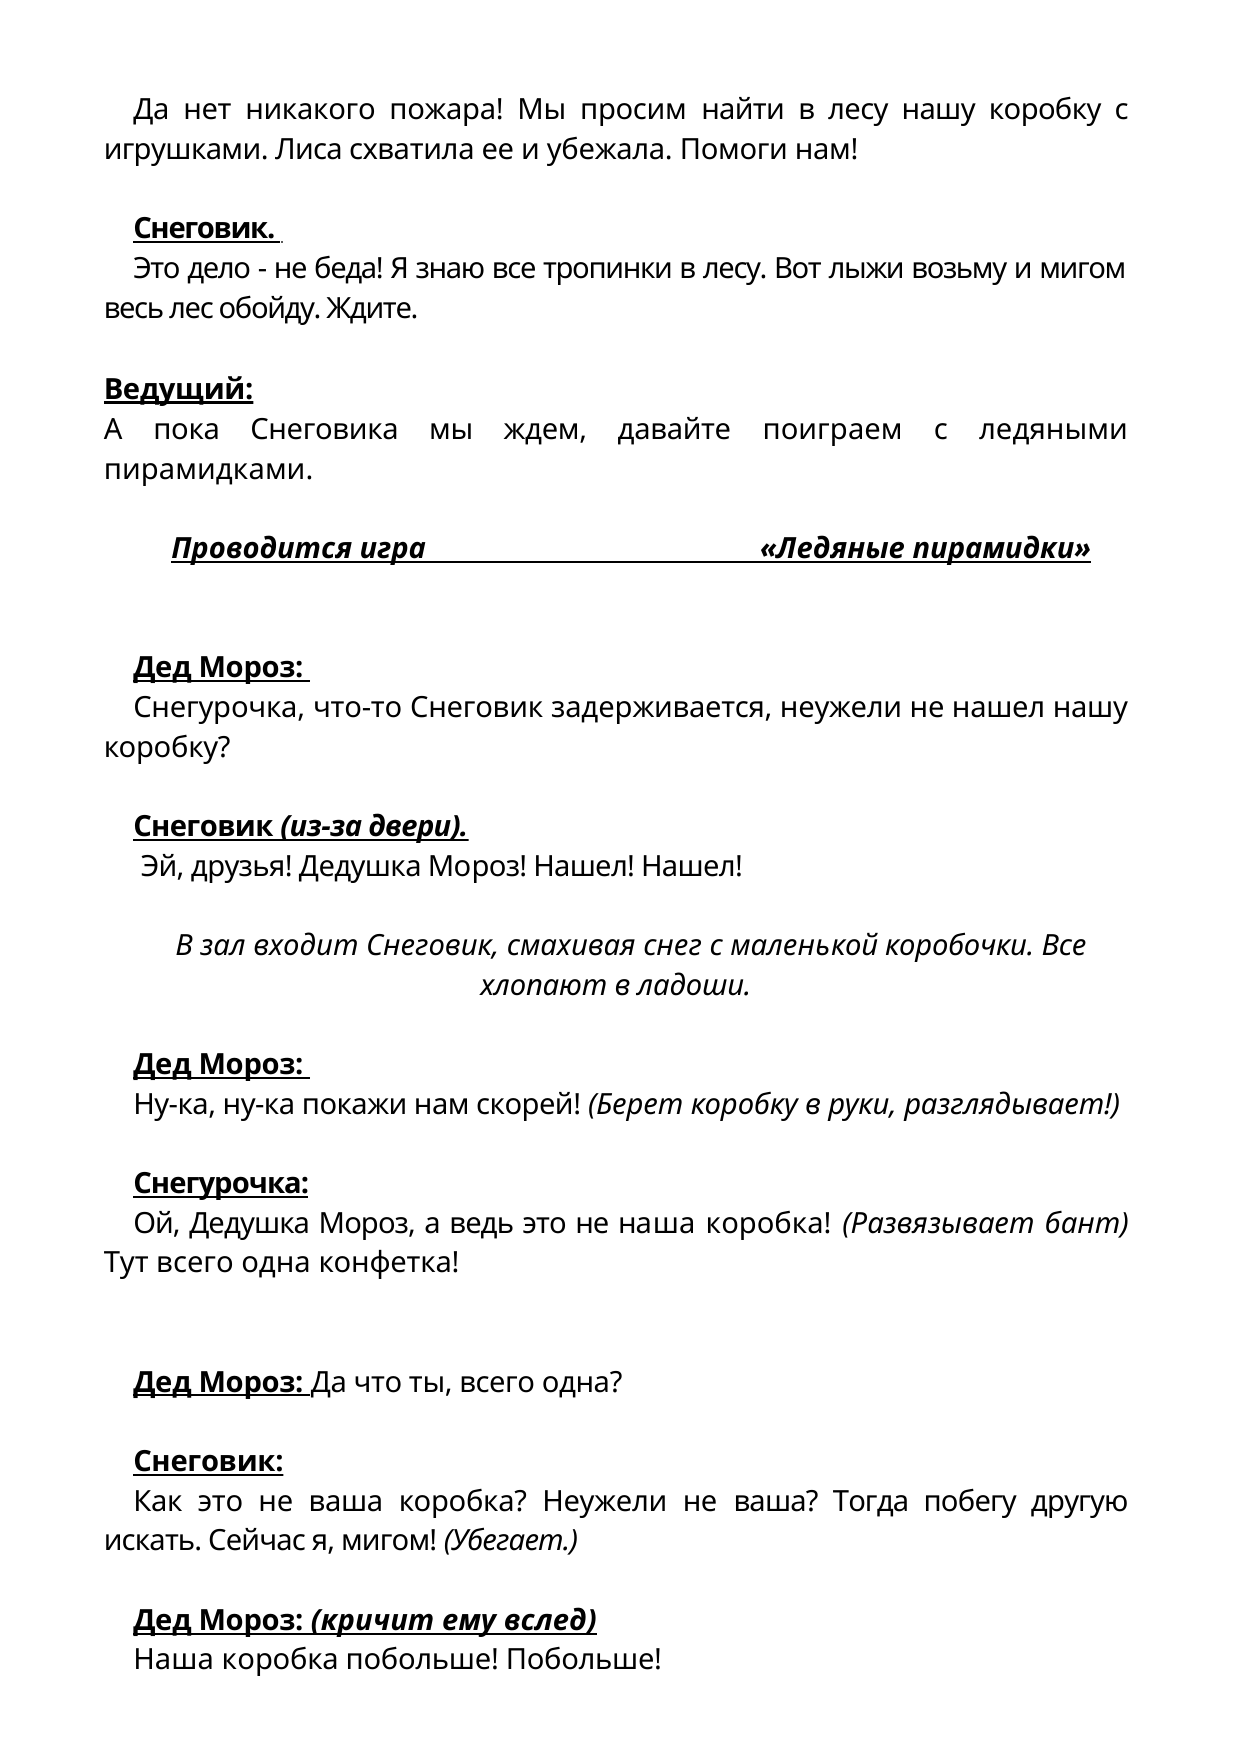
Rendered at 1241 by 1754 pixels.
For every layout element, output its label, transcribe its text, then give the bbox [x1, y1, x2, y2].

text Эй, друзья! Дедушка Мороз! Нашел! Нашел! [103, 845, 1128, 884]
text Снегурочка, что-то Снеговик задерживается, неужели не нашел нашу коробку? [103, 686, 1128, 766]
text Да нет никакого пожара! Мы просим найти в лесу нашу коробку с игрушками. Лиса схватила ее и убежала. Помоги нам! [103, 89, 1129, 168]
text А пока Снеговика мы ждем, давайте поиграем с ледяными пирамидками. [103, 408, 1128, 488]
text Дед Мороз: [103, 1043, 1128, 1083]
text Ну-ка, ну-ка покажи нам скорей! (Берет коробку в руки, разглядывает!) [103, 1083, 1128, 1123]
text Проводится игра «Ледяные пирамидки» [103, 527, 1129, 567]
text Дед Мороз: [103, 646, 1128, 686]
text Наша коробка побольше! Побольше! [103, 1639, 1087, 1678]
text Это дело - не беда! Я знаю все тропинки в лесу. Вот лыжи возьму и мигом весь лес обойду. Ждите. [103, 247, 1127, 327]
text Снеговик: [103, 1440, 1128, 1480]
text Как это не ваша коробка? Неужели не ваша? Тогда побегу другую искать. Сейчас я, мигом! (Убегает.) [103, 1480, 1128, 1559]
text Снеговик. [103, 208, 1127, 247]
text В зал входит Снеговик, смахивая снег с маленькой коробочки. Все хлопают в ладоши. [103, 924, 1128, 1004]
text Дед Мороз: (кричит ему вслед) [103, 1599, 1087, 1639]
text Ведущий: [103, 368, 1128, 408]
text Дед Мороз: Да что ты, всего одна? [103, 1361, 1129, 1401]
text Ой, Дедушка Мороз, а ведь это не наша коробка! (Развязывает бант) Тут всего одна конфетка! [103, 1202, 1129, 1281]
text Снеговик (из-за двери). [103, 805, 1128, 845]
text Снегурочка: [103, 1162, 1129, 1202]
